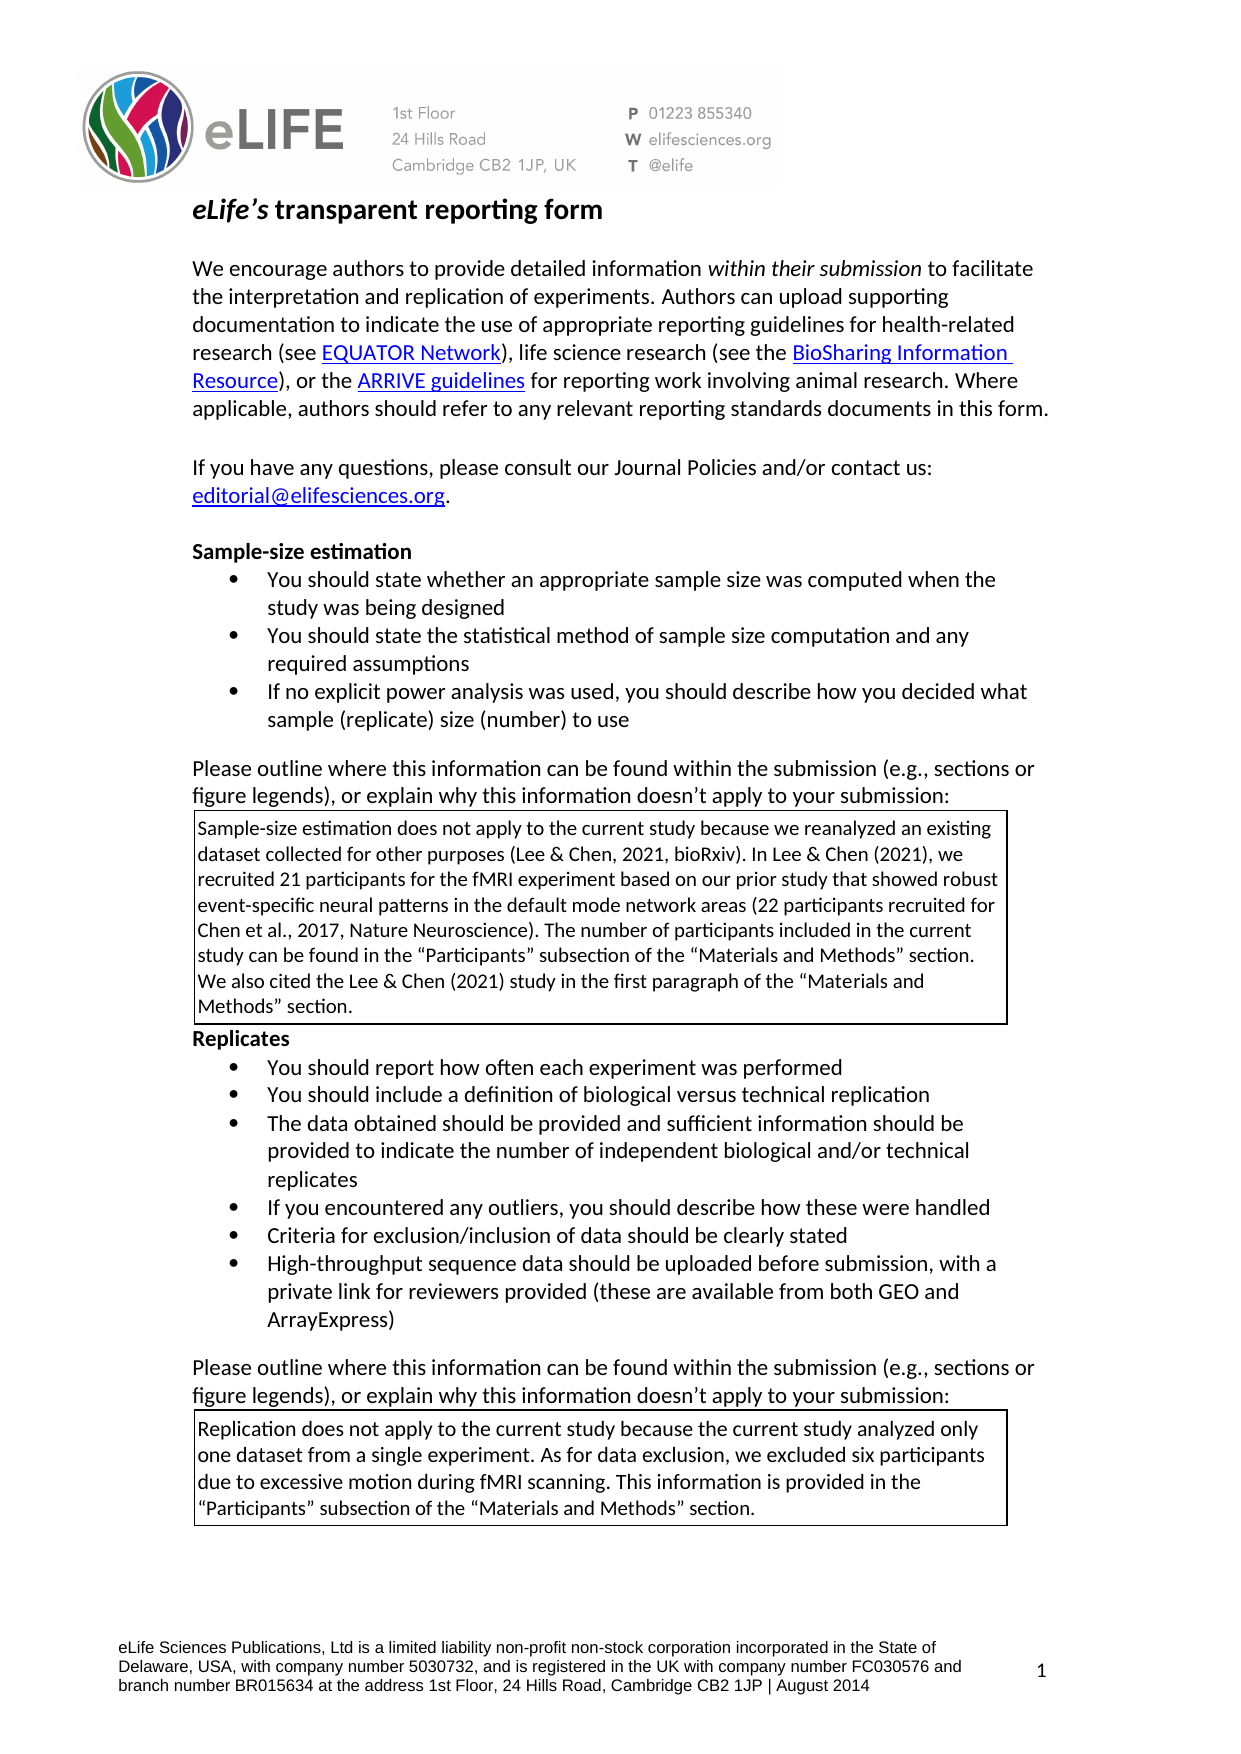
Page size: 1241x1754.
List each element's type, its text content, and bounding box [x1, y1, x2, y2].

list Criteria for exclusion/inclusion of data should be clearly stated [229, 1221, 1053, 1249]
list You should state whether an appropriate sample size was computed when the study was being designed [229, 565, 1053, 621]
picture [73, 59, 784, 191]
list The data obtained should be provided and sufficient information should be provided to indicate the number of independent biological and/or technical replicates [229, 1109, 1053, 1193]
text If you have any questions, please consult our Journal Policies and/or contact us: editorial@elifesciences.org. [192, 453, 1053, 509]
text eLife’s transparent reporting form [192, 191, 1053, 226]
list High-throughput sequence data should be uploaded before submission, with a private link for reviewers provided (these are available from both GEO and ArrayExpress) [229, 1249, 1053, 1333]
text Replicates [192, 838, 1053, 1053]
text Sample-size estimation [192, 537, 1053, 565]
list You should include a definition of biological versus technical replication [229, 1081, 1053, 1109]
list If no explicit power analysis was used, you should describe how you decided what sample (replicate) size (number) to use [229, 677, 1053, 733]
text We encourage authors to provide detailed information within their submission to facilitate the interpretation and replication of experiments. Authors can upload supporting documentation to indicate the use of appropriate reporting guidelines for health-related research (see EQUATOR Network), life science research (see the BioSharing Information Resource), or the ARRIVE guidelines for reporting work involving animal research. Where applicable, authors should refer to any relevant reporting standards documents in this form. [192, 254, 1053, 423]
list If you encountered any outliers, you should describe how these were handled [229, 1193, 1053, 1221]
list You should state the statistical method of sample size computation and any required assumptions [229, 621, 1053, 677]
list You should report how often each experiment was performed [229, 1053, 1053, 1081]
text Replication does not apply to the current study because the current study analyzed only one dataset from a single experiment. As for data exclusion, we excluded six participants due to excessive motion during fMRI scanning. This information is provided in the “Participants” subsection of the “Materials and Methods” section. [195, 1413, 1006, 1522]
text Sample-size estimation does not apply to the current study because we reanalyzed an existing dataset collected for other purposes (Lee & Chen, 2021, bioRxiv). In Lee & Chen (2021), we recruited 21 participants for the fMRI experiment based on our prior study that showed robust event-specific neural patterns in the default mode network areas (22 participants recruited for Chen et al., 2017, Nature Neuroscience). The number of participants included in the current study can be found in the “Participants” subsection of the “Materials and Methods” section. We also cited the Lee & Chen (2021) study in the first paragraph of the “Materials and Methods” section. [195, 813, 1006, 1021]
